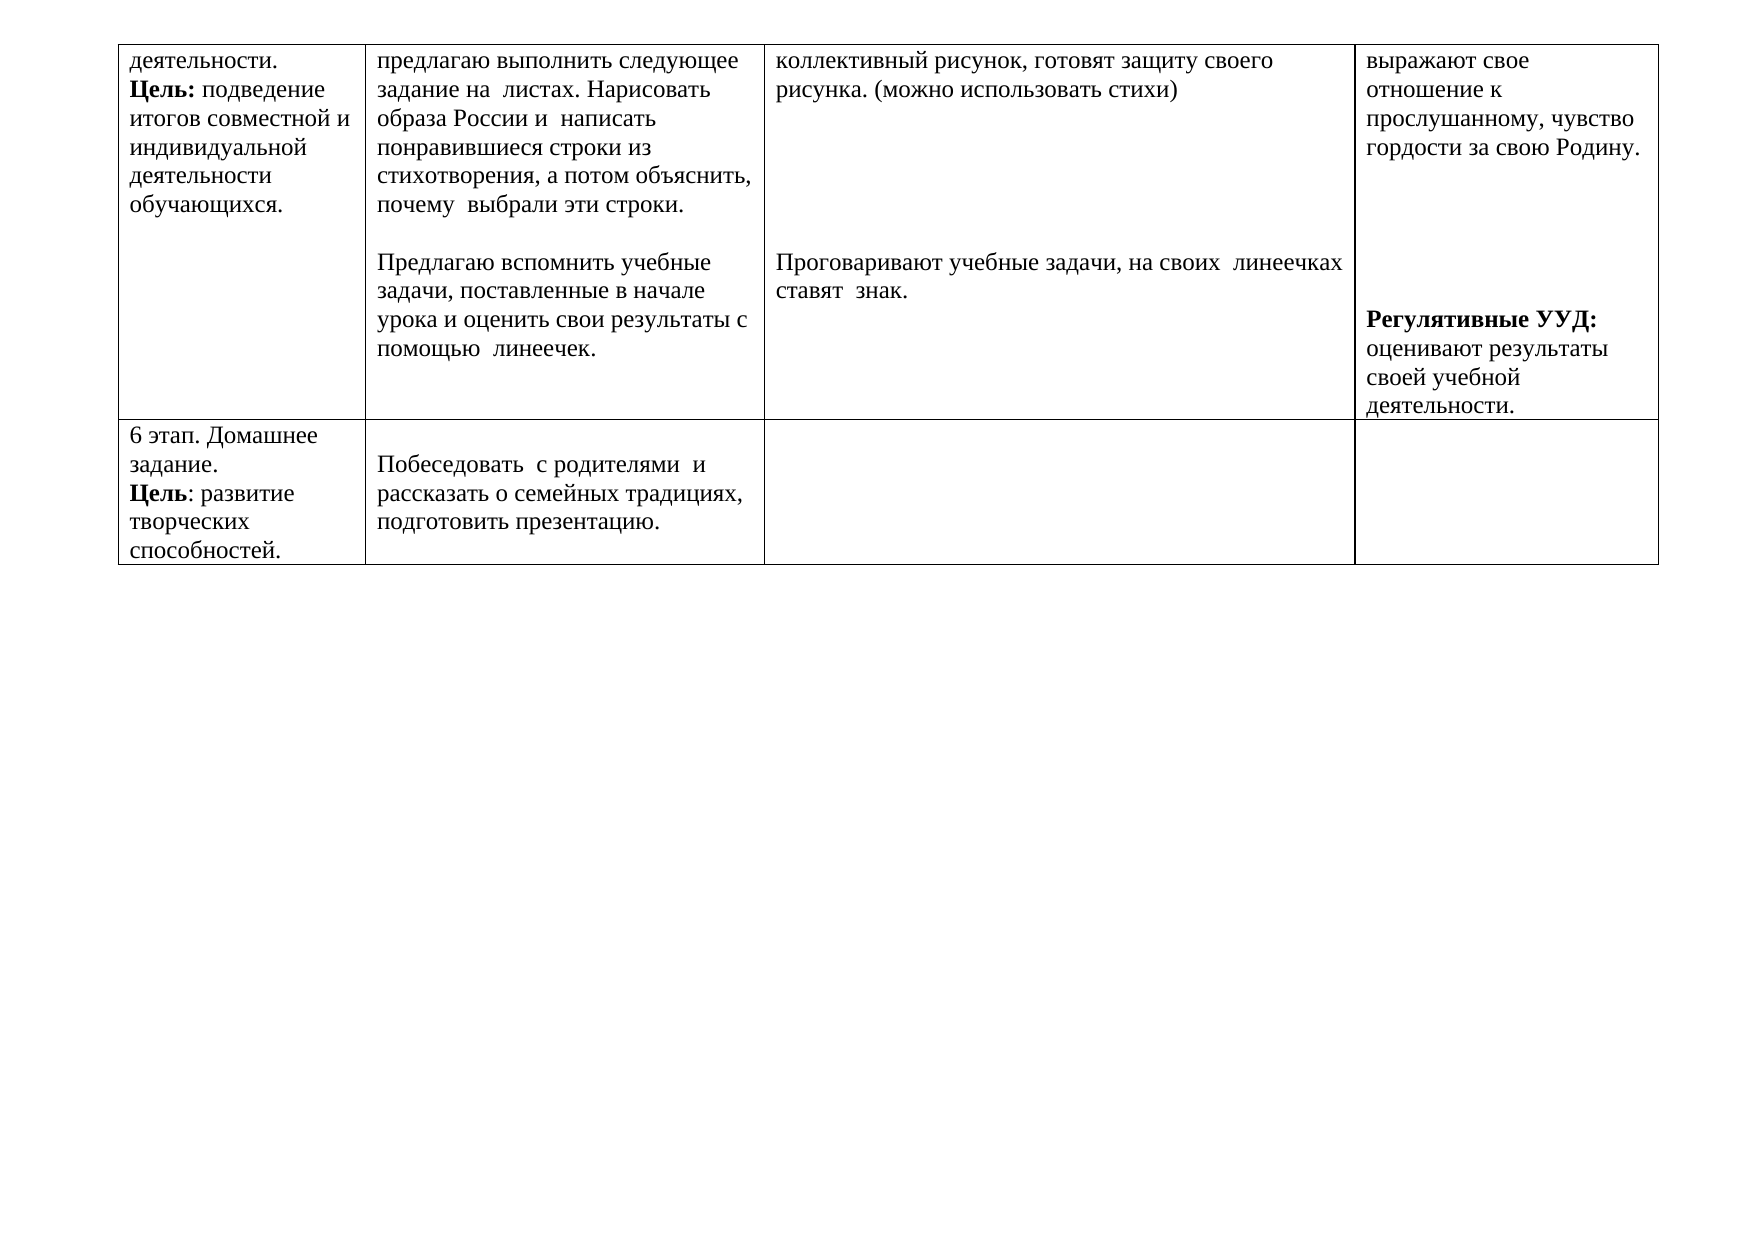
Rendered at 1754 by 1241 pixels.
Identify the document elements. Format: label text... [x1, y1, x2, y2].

table_cell 6 этап. Домашнее задание. Цель: развитие творческих способностей. [119, 420, 365, 564]
table_cell [1356, 420, 1658, 564]
table_cell [765, 420, 1354, 564]
table_cell Побеседовать с родителями и рассказать о семейных традициях, подготовить презентацию. [366, 420, 764, 564]
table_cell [119, 45, 365, 419]
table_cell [1356, 45, 1658, 419]
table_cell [366, 45, 764, 419]
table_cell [765, 45, 1354, 419]
